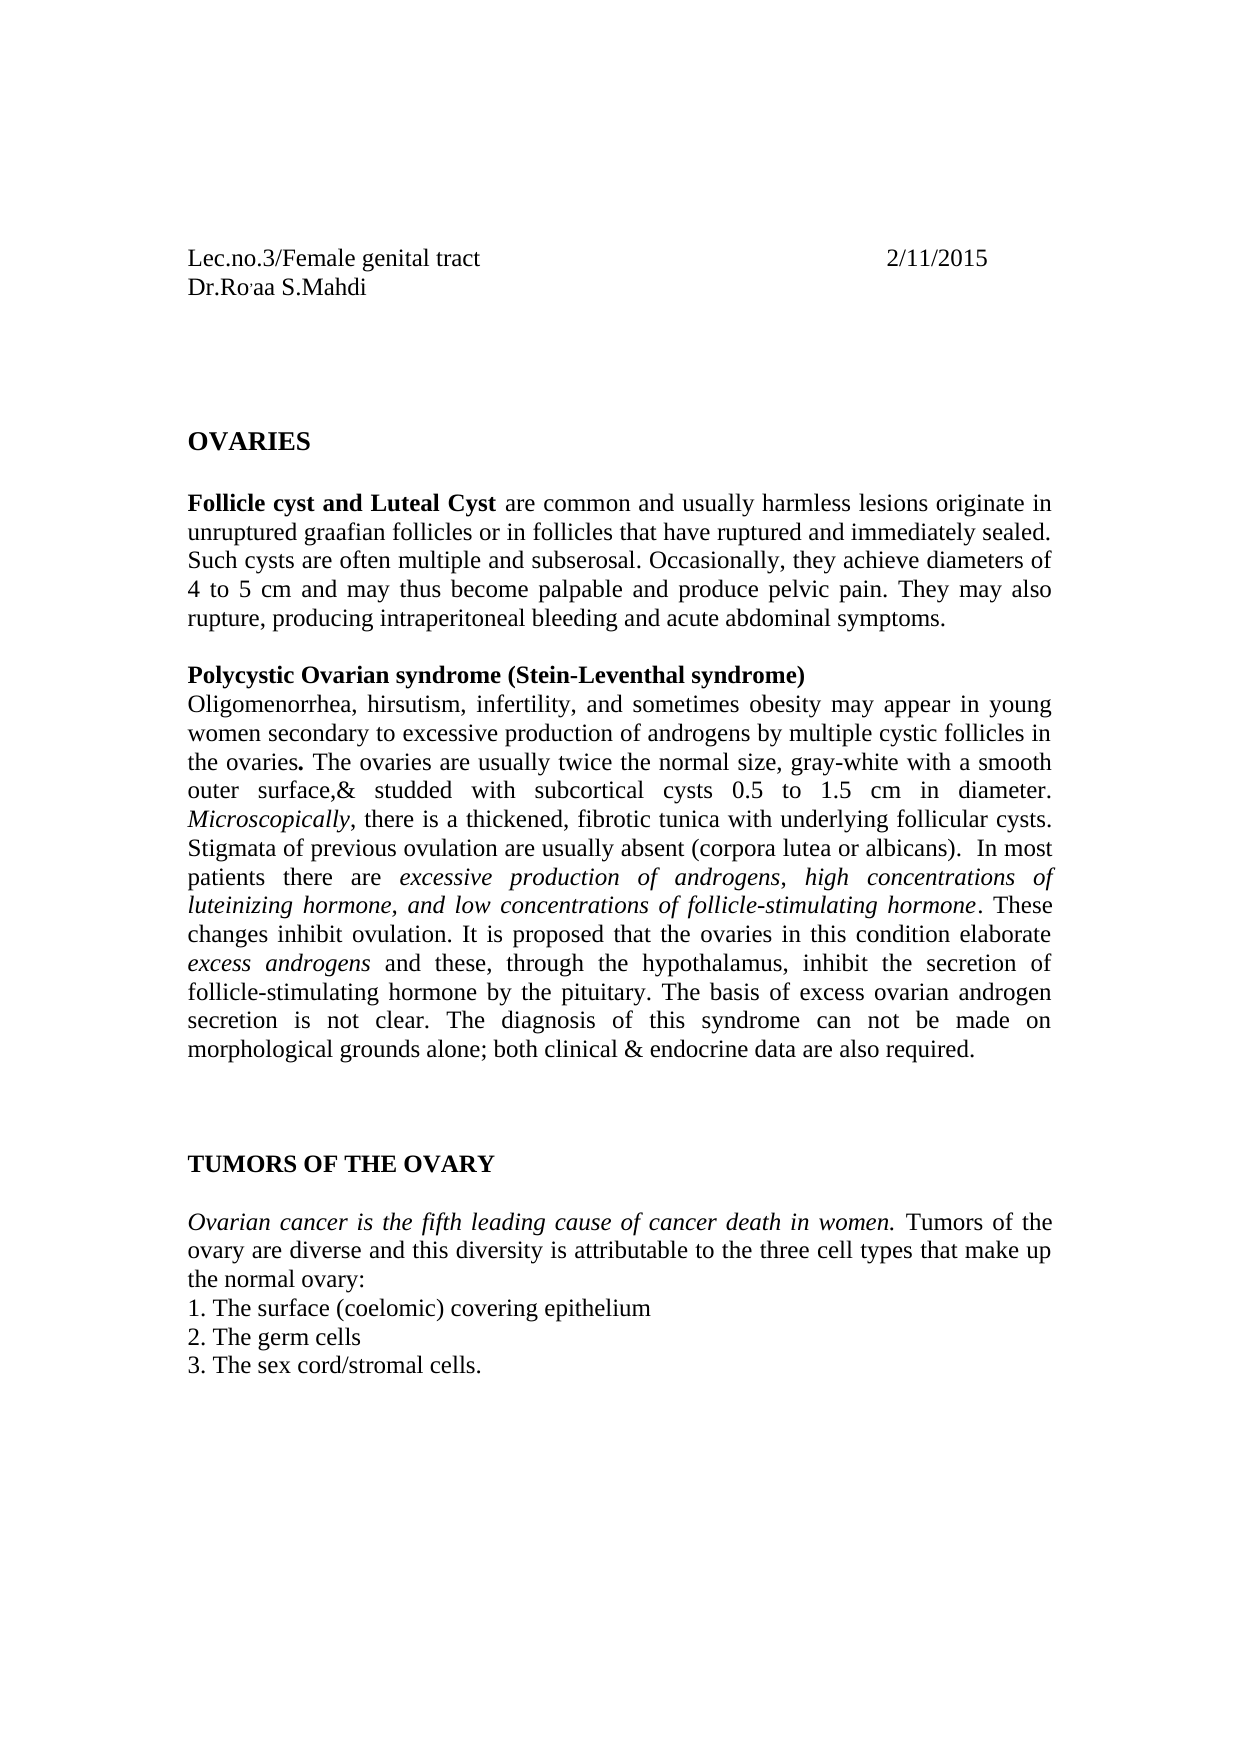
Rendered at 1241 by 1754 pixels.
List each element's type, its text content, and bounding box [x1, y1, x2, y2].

text 3. The sex cord/stromal cells. [187, 1350, 1053, 1379]
text 1. The surface (coelomic) covering epithelium [187, 1293, 1053, 1322]
text Polycystic Ovarian syndrome (Stein-Leventhal syndrome) [187, 660, 1053, 689]
text Oligomenorrhea, hirsutism, infertility, and sometimes obesity may appear in young women secondary to excessive production of androgens by multiple cystic follicles in the ovaries. The ovaries are usually twice the normal size, gray-white with a smooth outer surface,& studded with subcortical cysts 0.5 to 1.5 cm in diameter. Microscopically, there is a thickened, fibrotic tunica with underlying follicular cysts. Stigmata of previous ovulation are usually absent (corpora lutea or albicans). In most patients there are excessive production of androgens, high concentrations of luteinizing hormone, and low concentrations of follicle-stimulating hormone. These changes inhibit ovulation. It is proposed that the ovaries in this condition elaborate excess androgens and these, through the hypothalamus, inhibit the secretion of follicle-stimulating hormone by the pituitary. The basis of excess ovarian androgen secretion is not clear. The diagnosis of this syndrome can not be made on morphological grounds alone; both clinical & endocrine data are also required. [187, 689, 1053, 1063]
text Lec.no.3/Female genital tract 2/11/2015 [187, 243, 1053, 272]
text 2. The germ cells [187, 1322, 1053, 1350]
text Ovarian cancer is the fifth leading cause of cancer death in women. Tumors of the ovary are diverse and this diversity is attributable to the three cell types that make up the normal ovary: [187, 1207, 1053, 1293]
text OVARIES [187, 426, 1053, 457]
text TUMORS OF THE OVARY [187, 1149, 1053, 1178]
text Follicle cyst and Luteal Cyst are common and usually harmless lesions originate in unruptured graafian follicles or in follicles that have ruptured and immediately sealed. Such cysts are often multiple and subserosal. Occasionally, they achieve diameters of 4 to 5 cm and may thus become palpable and produce pelvic pain. They may also rupture, producing intraperitoneal bleeding and acute abdominal symptoms. [187, 488, 1053, 632]
text Dr.Ro,aa S.Mahdi [187, 272, 1053, 301]
